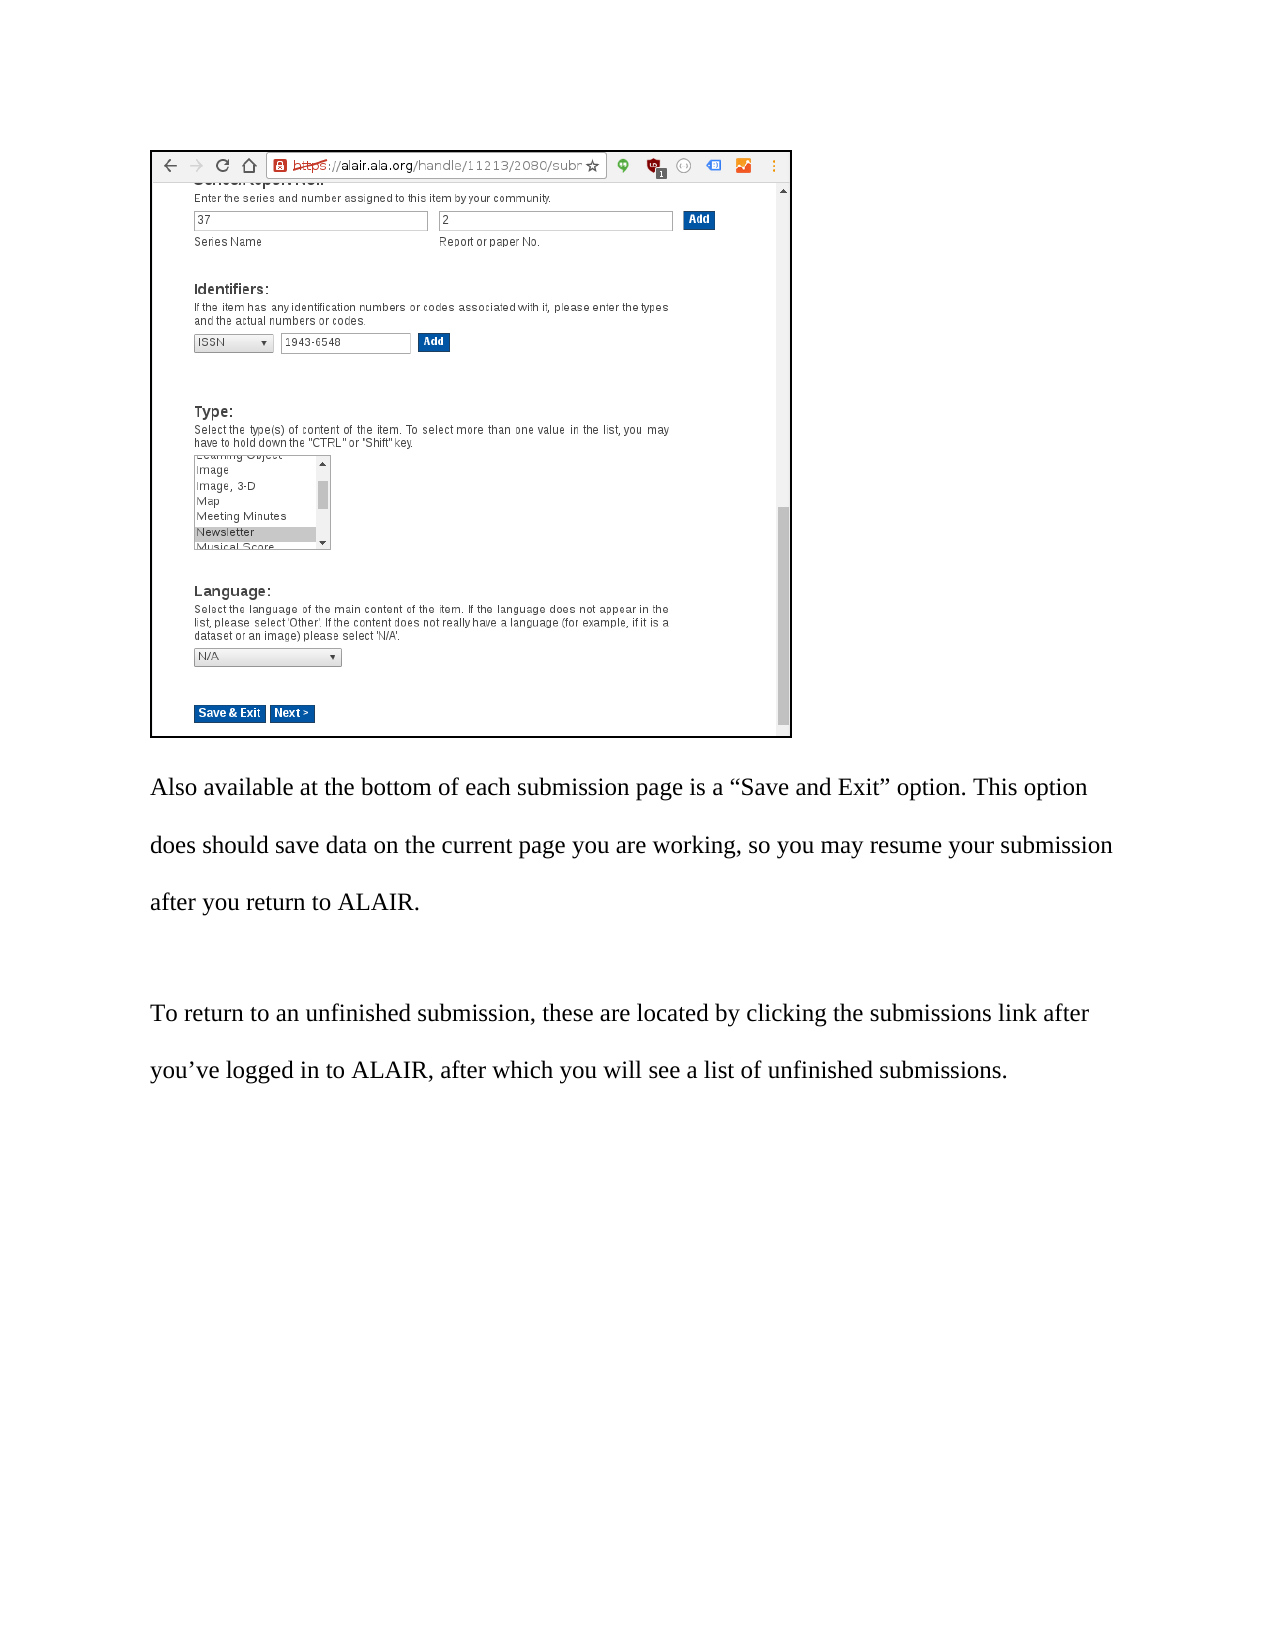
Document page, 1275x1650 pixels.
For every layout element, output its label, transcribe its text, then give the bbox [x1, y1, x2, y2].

text Also available at the bottom of each submission page is a “Save and Exit” option. This option does should save data on the current page you are working, so you may resume your submission after you return to ALAIR. [150, 772, 1125, 916]
picture [152, 152, 790, 736]
text To return to an unfinished submission, these are located by clicking the submissions link after you’ve logged in to ALAIR, after which you will see a list of unfinished submissions. [150, 998, 1125, 1084]
